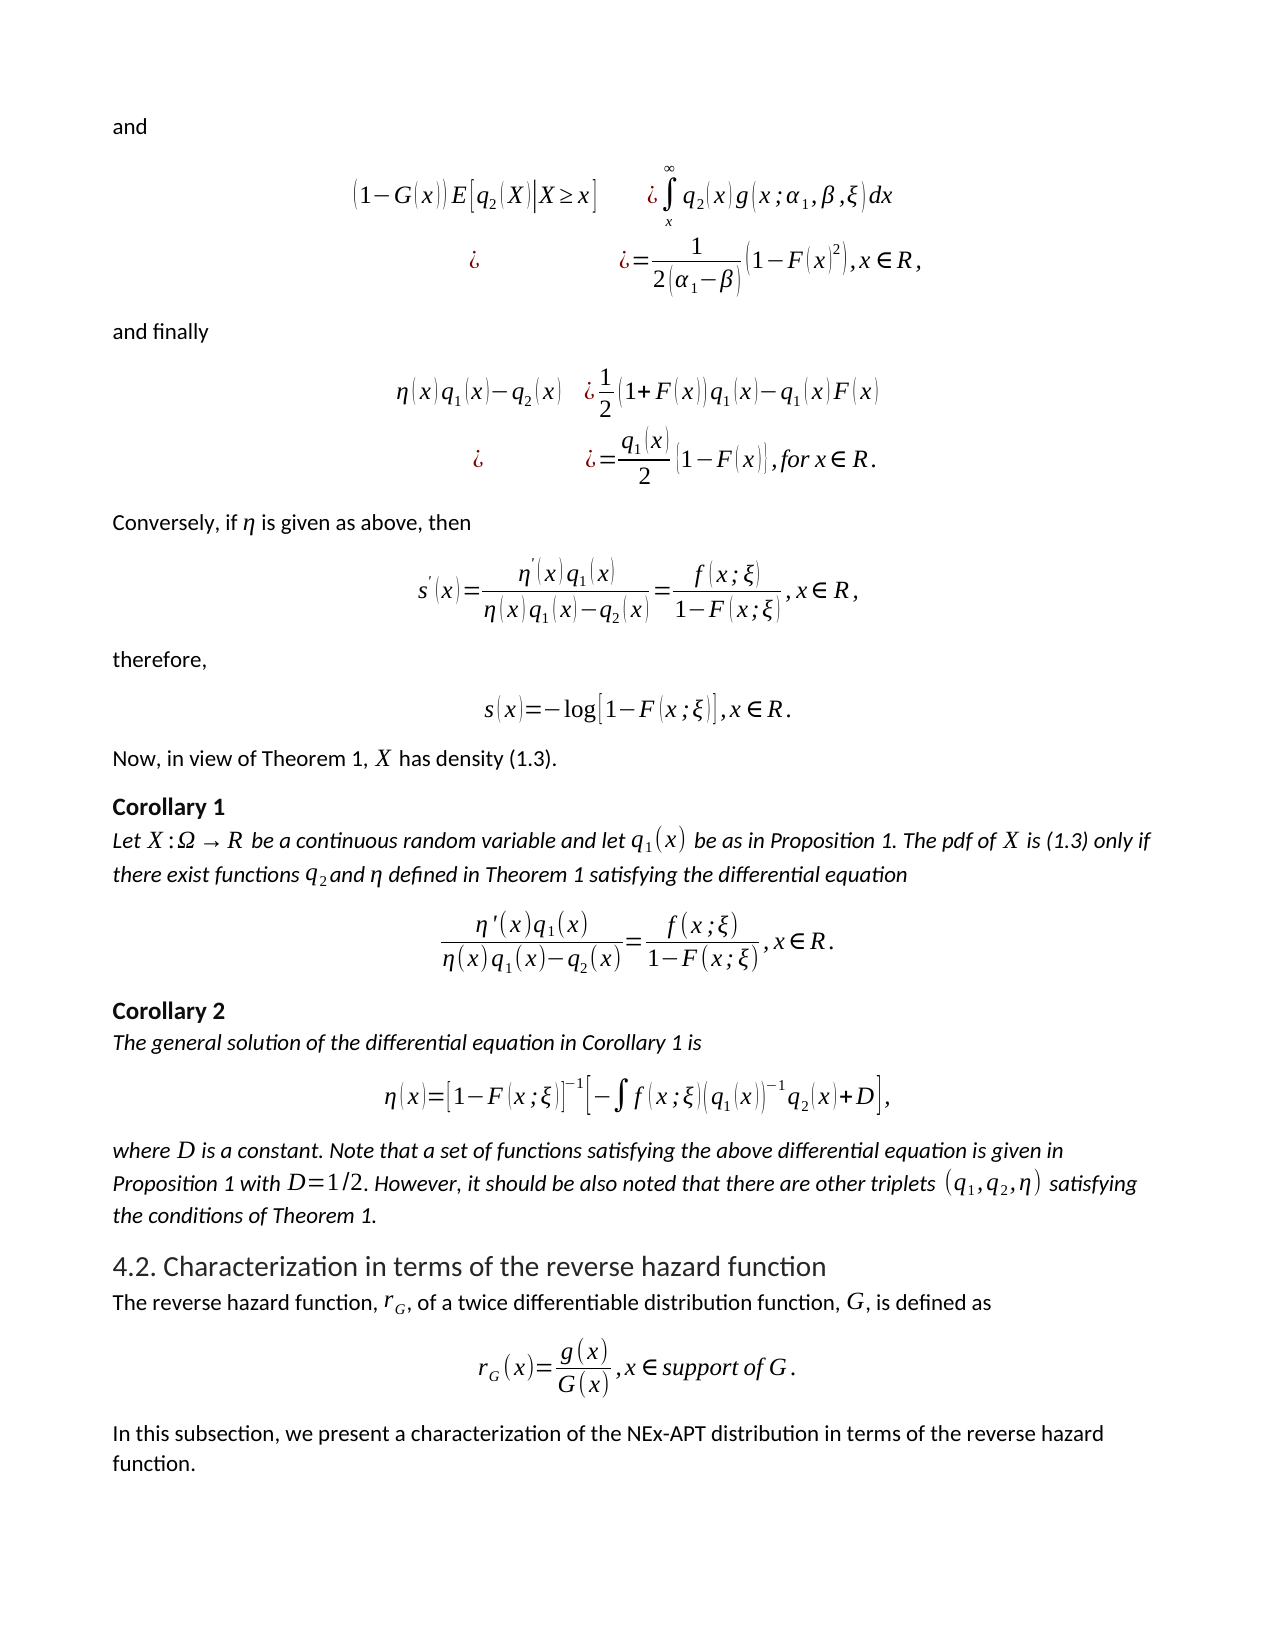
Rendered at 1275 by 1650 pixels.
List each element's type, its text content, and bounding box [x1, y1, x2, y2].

subtitle Corollary 2 [112, 995, 1162, 1026]
text Conversely, if is given as above, then [112, 508, 1162, 536]
text Let be a continuous random variable and let be as in Proposition 1. The pdf of is (1.3) only if there exist functions and defined in Theorem 1 satisfying the differential equation [112, 824, 1162, 890]
subtitle 4.2. Characterization in terms of the reverse hazard function [112, 1248, 1162, 1283]
text therefore, [112, 645, 1162, 673]
text and [112, 112, 1162, 141]
text The reverse hazard function, , of a twice differentiable distribution function, , is defined as [112, 1286, 1162, 1317]
subtitle Corollary 1 [112, 791, 1162, 822]
text In this subsection, we present a characterization of the NEx-APT distribution in terms of the reverse hazard function. [112, 1419, 1162, 1477]
text The general solution of the differential equation in Corollary 1 is [112, 1028, 1162, 1056]
text where is a constant. Note that a set of functions satisfying the above differential equation is given in Proposition 1 with . However, it should be also noted that there are other triplets satisfying the conditions of Theorem 1. [112, 1136, 1162, 1229]
text Now, in view of Theorem 1, has density (1.3). [112, 744, 1162, 773]
text and finally [112, 317, 1162, 345]
